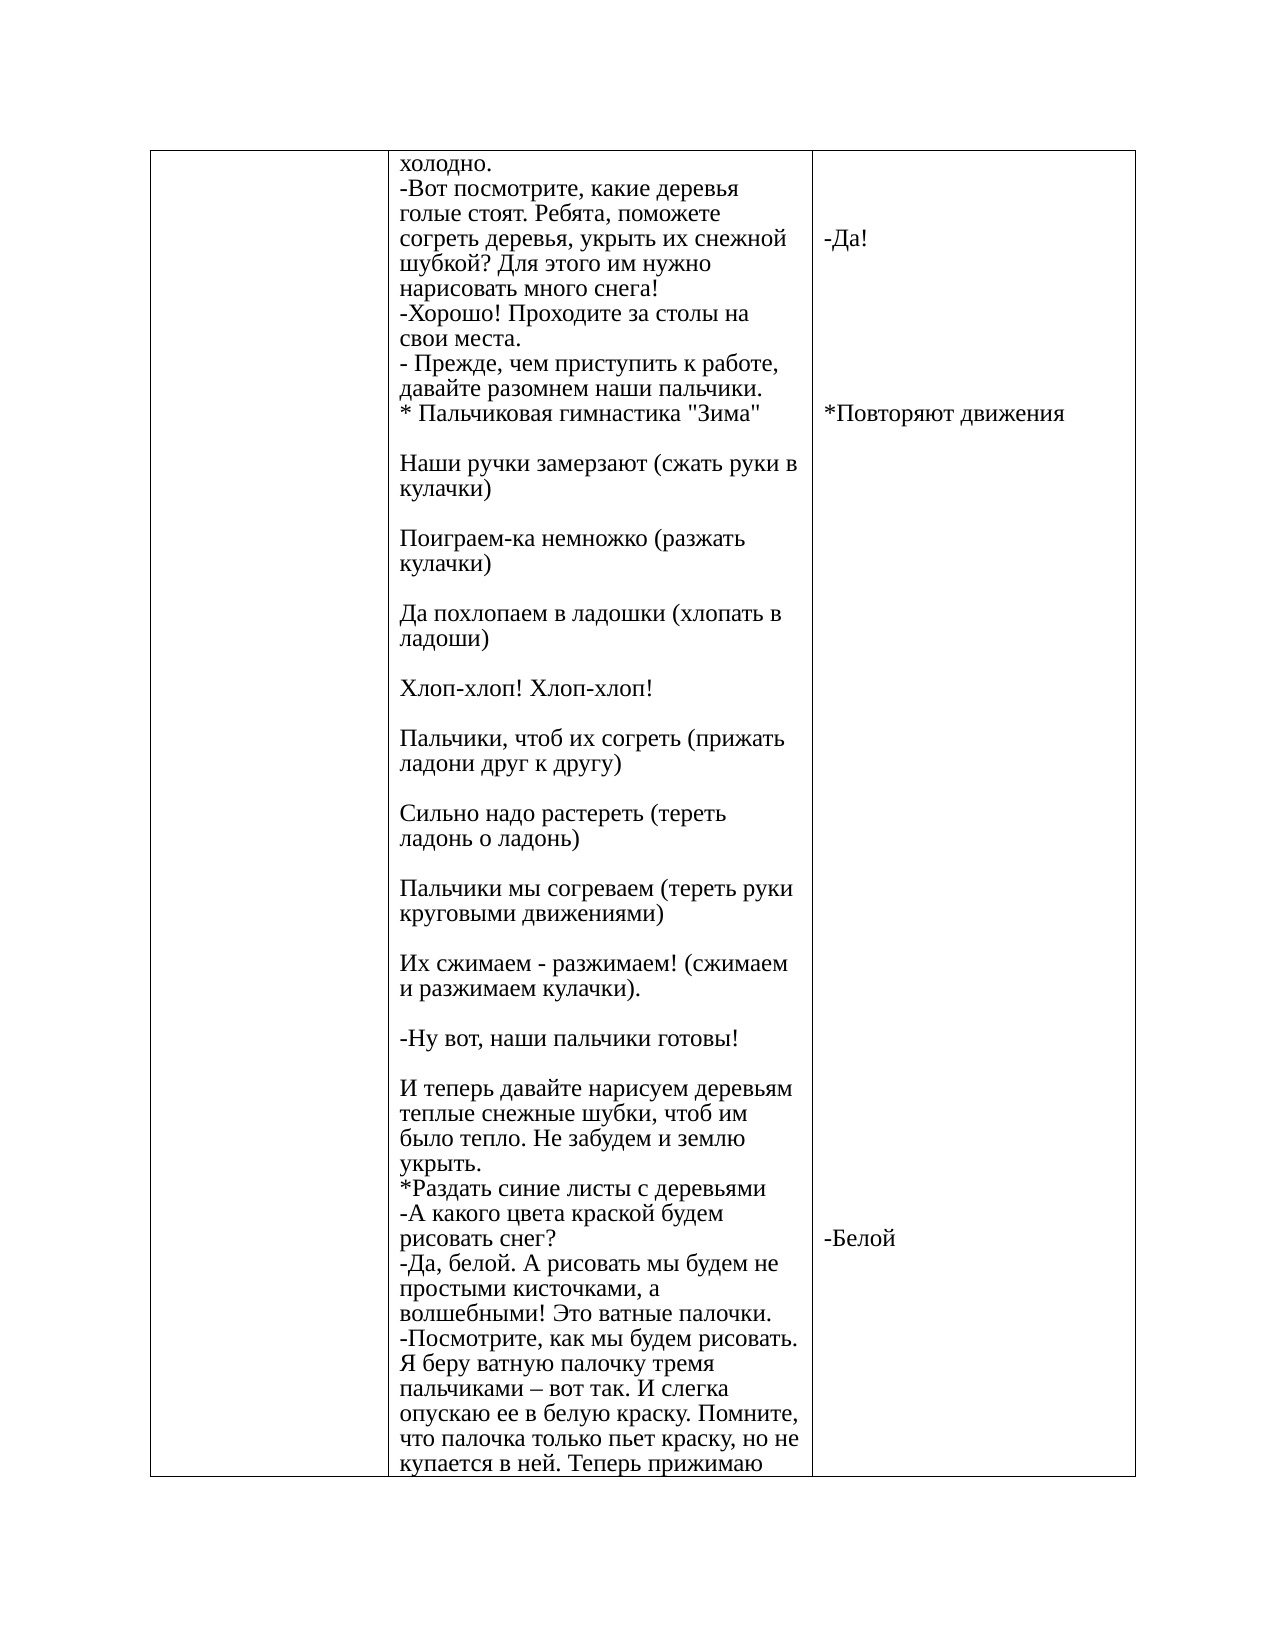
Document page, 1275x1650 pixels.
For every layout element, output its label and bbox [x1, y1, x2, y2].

table_cell [151, 151, 388, 1476]
table_cell [813, 151, 1135, 1476]
table_cell [389, 151, 812, 1476]
